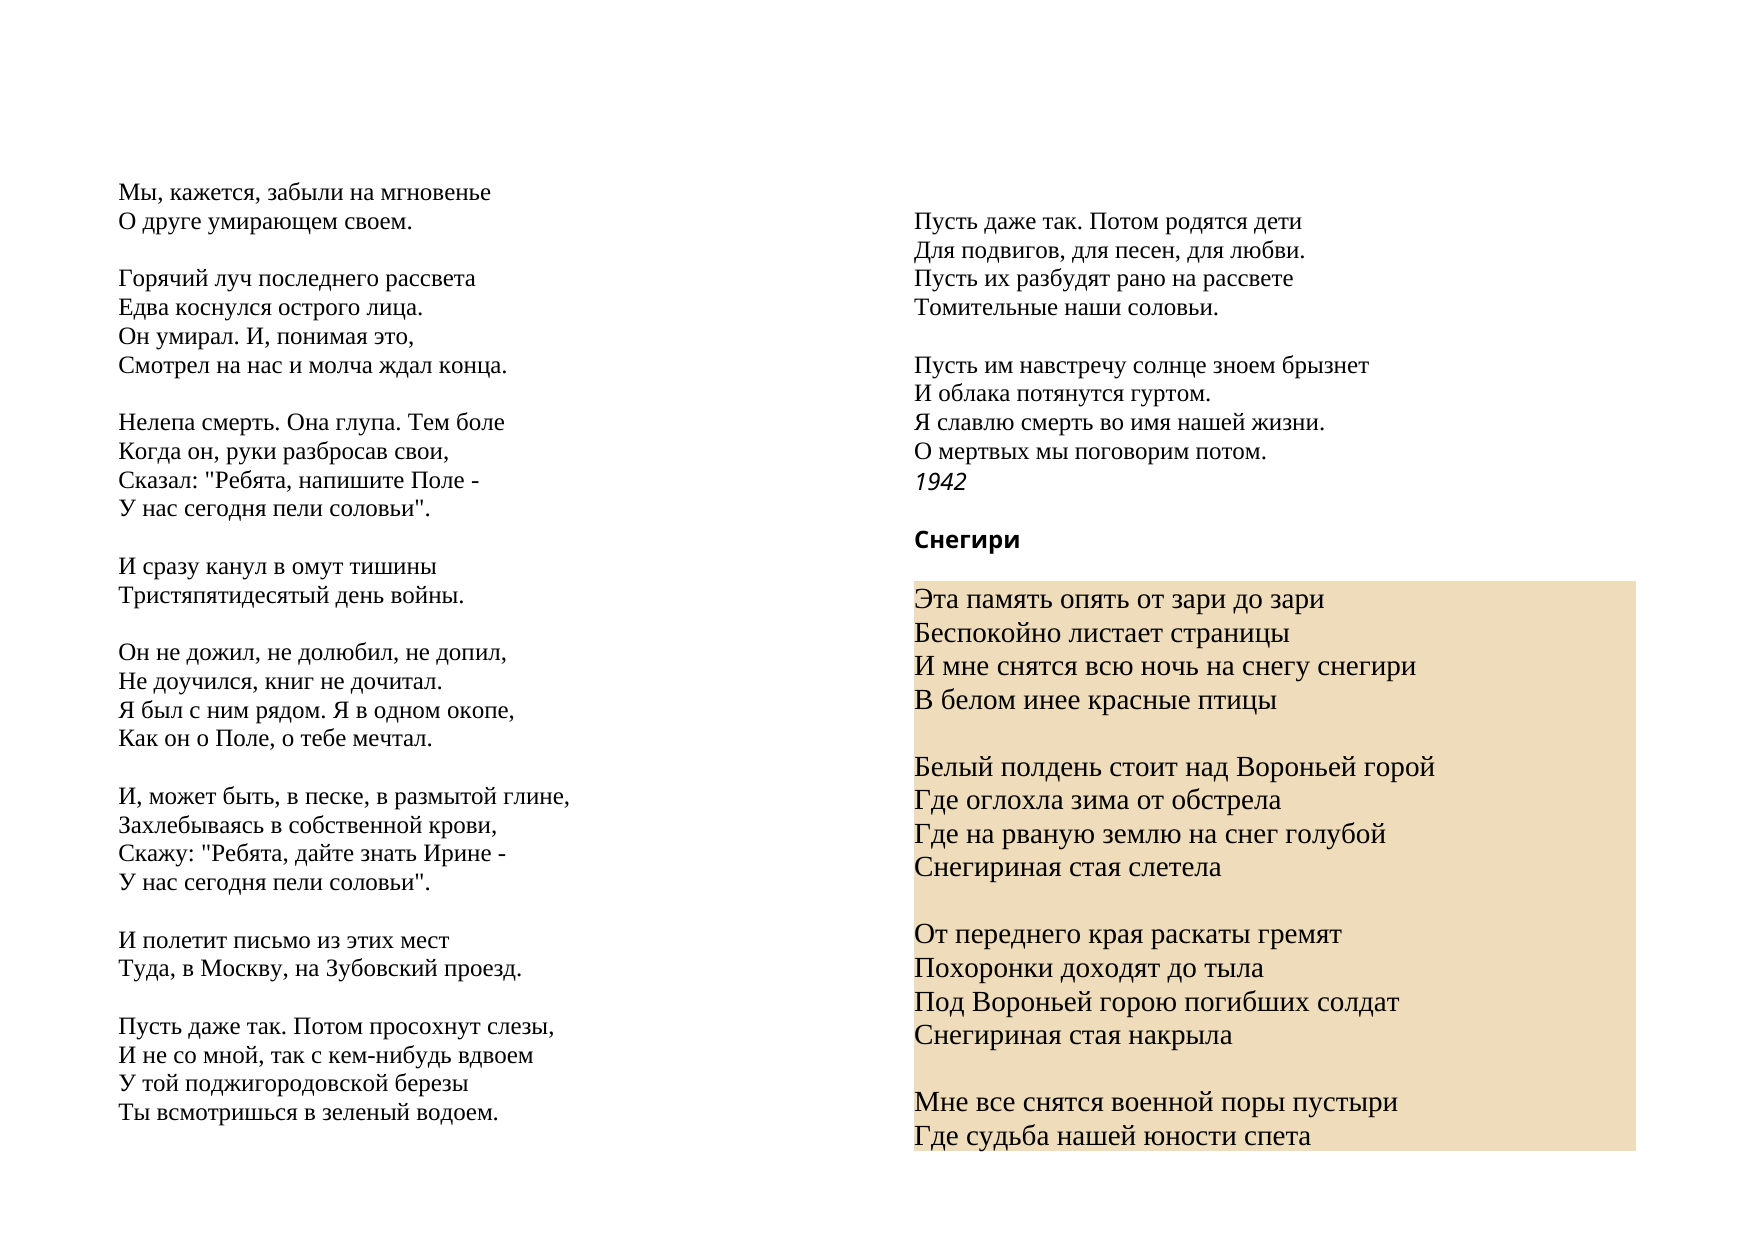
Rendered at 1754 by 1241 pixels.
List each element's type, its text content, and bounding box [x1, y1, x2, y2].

text У той поджигородовской березы [118, 1068, 840, 1097]
text Пусть их разбудят рано на рассвете [914, 263, 1636, 292]
text Горячий луч последнего рассвета [118, 263, 840, 292]
text У нас сегодня пели соловьи". [118, 867, 840, 896]
text 1942 [914, 465, 1636, 497]
text Ты всмотришься в зеленый водоем. [118, 1097, 840, 1126]
text Мне все снятся военной поры пустыри [914, 1084, 1636, 1118]
text И полетит письмо из этих мест [118, 925, 840, 953]
text Он не дожил, не долюбил, не допил, [118, 637, 840, 666]
text Для подвигов, для песен, для любви. [914, 235, 1636, 263]
text Я славлю смерть во имя нашей жизни. [914, 407, 1636, 436]
text Смотрел на нас и молча ждал конца. [118, 350, 840, 378]
text Белый полдень стоит над Вороньей горой [914, 749, 1636, 782]
text Снегириная стая накрыла [914, 1017, 1636, 1051]
text Когда он, руки разбросав свои, [118, 436, 840, 465]
text О мертвых мы поговорим потом. [914, 436, 1636, 465]
text Нелепа смерть. Она глупа. Тем боле [118, 407, 840, 436]
text Тристяпятидесятый день войны. [118, 580, 840, 608]
text О друге умирающем своем. [118, 206, 840, 235]
text Мы, кажется, забыли на мгновенье [118, 177, 840, 206]
text От переднего края раскаты гремят [914, 917, 1636, 950]
text Пусть им навстречу солнце зноем брызнет [914, 350, 1636, 378]
text Он умирал. И, понимая это, [118, 321, 840, 350]
text Сказал: "Ребята, напишите Поле - [118, 465, 840, 493]
text Я был с ним рядом. Я в одном окопе, [118, 695, 840, 723]
text И сразу канул в омут тишины [118, 551, 840, 580]
text И, может быть, в песке, в размытой глине, [118, 781, 840, 810]
text Томительные наши соловьи. [914, 292, 1636, 321]
text Эта память опять от зари до зари [914, 581, 1636, 615]
text Где оглохла зима от обстрела [914, 782, 1636, 816]
text Не доучился, книг не дочитал. [118, 666, 840, 695]
text Похоронки доходят до тыла [914, 950, 1636, 984]
text Туда, в Москву, на Зубовский проезд. [118, 953, 840, 982]
text Беспокойно листает страницы [914, 615, 1636, 648]
text Едва коснулся острого лица. [118, 292, 840, 321]
text И не со мной, так с кем-нибудь вдвоем [118, 1040, 840, 1068]
text Как он о Поле, о тебе мечтал. [118, 723, 840, 752]
text У нас сегодня пели соловьи". [118, 493, 840, 522]
text Захлебываясь в собственной крови, [118, 810, 840, 838]
text Пусть даже так. Потом родятся дети [914, 206, 1636, 235]
text Пусть даже так. Потом просохнут слезы, [118, 1011, 840, 1040]
text Где на рваную землю на снег голубой [914, 816, 1636, 849]
text Скажу: "Ребята, дайте знать Ирине - [118, 838, 840, 867]
text Снегири [914, 523, 1636, 556]
text Снегириная стая слетела [914, 849, 1636, 883]
text И облака потянутся гуртом. [914, 378, 1636, 407]
text И мне снятся всю ночь на снегу снегири [914, 648, 1636, 682]
text Под Вороньей горою погибших солдат [914, 984, 1636, 1017]
text Где судьба нашей юности спета [914, 1118, 1636, 1151]
text В белом инее красные птицы [914, 682, 1636, 715]
